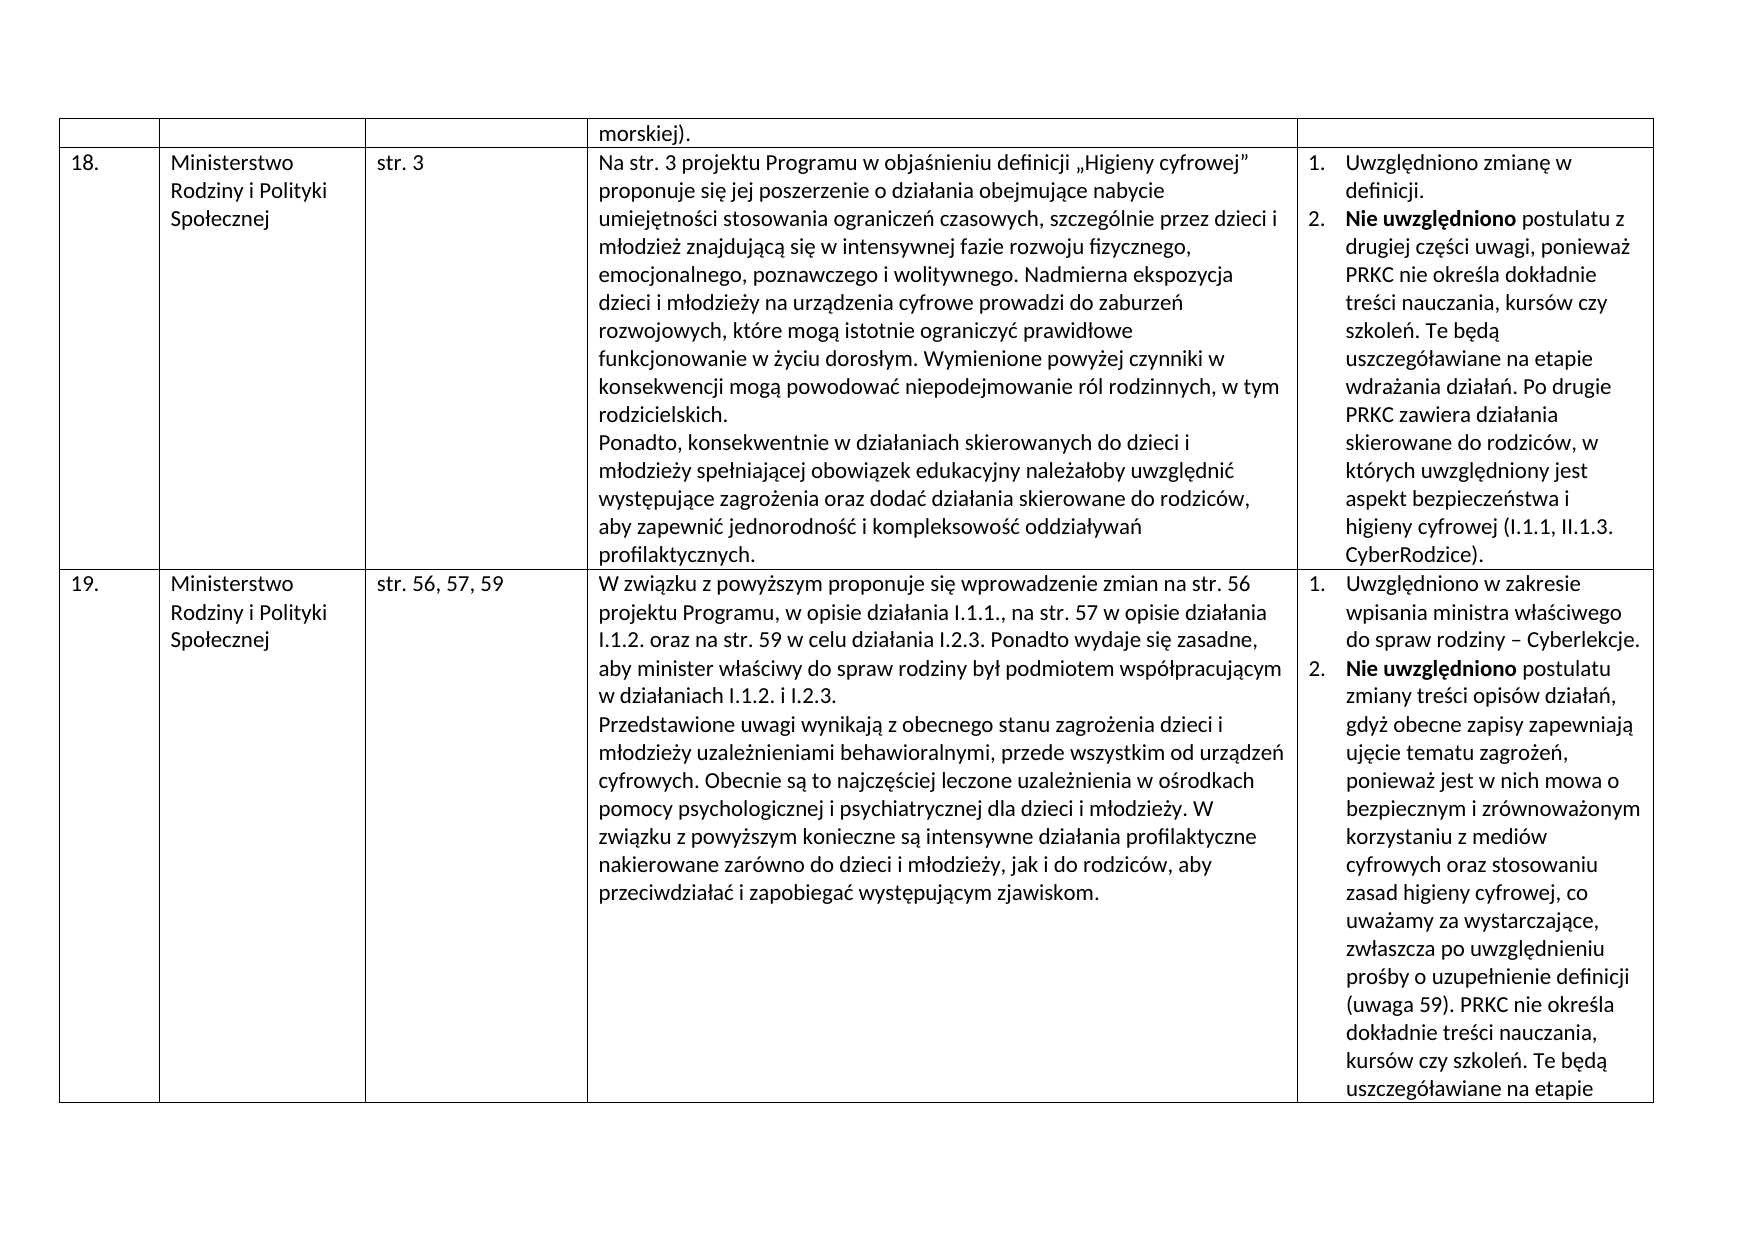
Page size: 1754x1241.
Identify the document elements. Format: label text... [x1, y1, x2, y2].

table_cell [1298, 570, 1653, 1102]
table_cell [588, 570, 1297, 1102]
table_cell [60, 570, 159, 1102]
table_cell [160, 119, 365, 147]
table_cell Ministerstwo Rodziny i Polityki Społecznej [160, 148, 365, 568]
table_cell [60, 148, 159, 568]
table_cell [366, 119, 587, 147]
table_cell str. 56, 57, 59 [366, 570, 587, 1102]
table_cell str. 3 [366, 148, 587, 568]
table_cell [1298, 119, 1653, 147]
table_cell [60, 119, 159, 147]
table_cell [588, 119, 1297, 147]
table_cell Uwzględniono zmianę w definicji. Nie uwzględniono postulatu z drugiej części uwagi, ponieważ PRKC nie określa dokładnie treści nauczania, kursów czy szkoleń. Te będą uszczegóławiane na etapie wdrażania działań. Po drugie PRKC zawiera działania skierowane do rodziców, w których uwzględniony jest aspekt bezpieczeństwa i higieny cyfrowej (I.1.1, II.1.3. CyberRodzice). [1298, 148, 1653, 568]
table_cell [160, 570, 365, 1102]
table_cell Na str. 3 projektu Programu w objaśnieniu definicji „Higieny cyfrowej” proponuje się jej poszerzenie o działania obejmujące nabycie umiejętności stosowania ograniczeń czasowych, szczególnie przez dzieci i młodzież znajdującą się w intensywnej fazie rozwoju fizycznego, emocjonalnego, poznawczego i wolitywnego. Nadmierna ekspozycja dzieci i młodzieży na urządzenia cyfrowe prowadzi do zaburzeń rozwojowych, które mogą istotnie ograniczyć prawidłowe funkcjonowanie w życiu dorosłym. Wymienione powyżej czynniki w konsekwencji mogą powodować niepodejmowanie ról rodzinnych, w tym rodzicielskich. Ponadto, konsekwentnie w działaniach skierowanych do dzieci i młodzieży spełniającej obowiązek edukacyjny należałoby uwzględnić występujące zagrożenia oraz dodać działania skierowane do rodziców, aby zapewnić jednorodność i kompleksowość oddziaływań profilaktycznych. [588, 148, 1297, 568]
